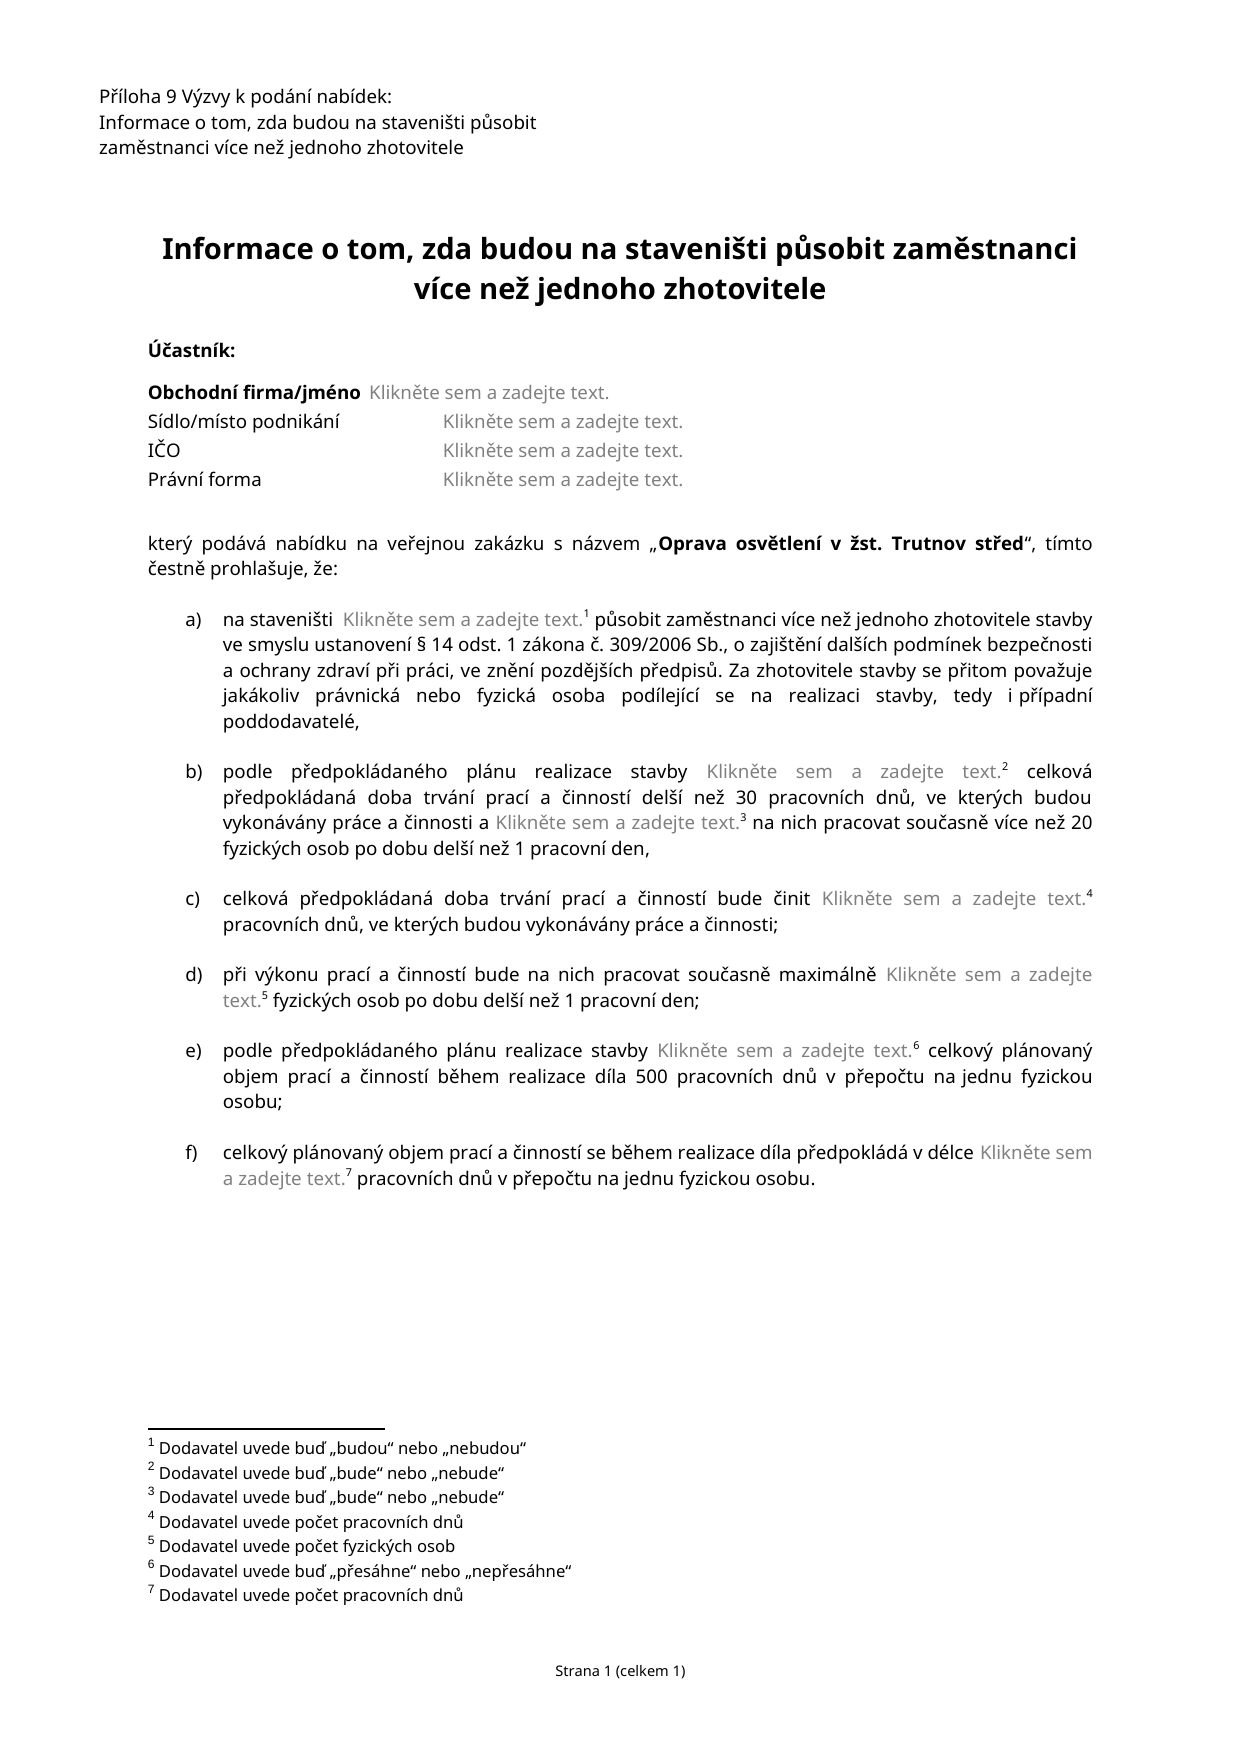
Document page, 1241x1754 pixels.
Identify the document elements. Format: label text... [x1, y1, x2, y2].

text který podává nabídku na veřejnou zakázku s názvem „Oprava osvětlení v žst. Trutnov střed“, tímto čestně prohlašuje, že: [148, 530, 1093, 581]
list celkový plánovaný objem prací a činností se během realizace díla předpokládá v délce pracovních dnů v přepočtu na jednu fyzickou osobu. [185, 1139, 1093, 1190]
title Informace o tom, zda budou na staveništi působit zaměstnanci více než jednoho zhotovitele [148, 228, 1093, 308]
list podle předpokládaného plánu realizace stavby celkový plánovaný objem prací a činností během realizace díla 500 pracovních dnů v přepočtu na jednu fyzickou osobu; [185, 1038, 1093, 1114]
text Právní forma [148, 463, 1093, 492]
text IČO [148, 434, 1093, 463]
text Účastník: [148, 333, 1093, 364]
list na staveništi působit zaměstnanci více než jednoho zhotovitele stavby ve smyslu ustanovení § 14 odst. 1 zákona č. 309/2006 Sb., o zajištění dalších podmínek bezpečnosti a ochrany zdraví při práci, ve znění pozdějších předpisů. Za zhotovitele stavby se přitom považuje jakákoliv právnická nebo fyzická osoba podílející se na realizaci stavby, tedy i případní poddodavatelé, [185, 606, 1093, 734]
text Sídlo/místo podnikání [148, 405, 1093, 434]
list celková předpokládaná doba trvání prací a činností bude činit pracovních dnů, ve kterých budou vykonávány práce a činnosti; [185, 886, 1093, 937]
list podle předpokládaného plánu realizace stavby celková předpokládaná doba trvání prací a činností delší než 30 pracovních dnů, ve kterých budou vykonávány práce a činnosti a na nich pracovat současně více než 20 fyzických osob po dobu delší než 1 pracovní den, [185, 759, 1093, 861]
list při výkonu prací a činností bude na nich pracovat současně maximálně fyzických osob po dobu delší než 1 pracovní den; [185, 962, 1093, 1013]
text Obchodní firma/jméno [148, 376, 1093, 405]
